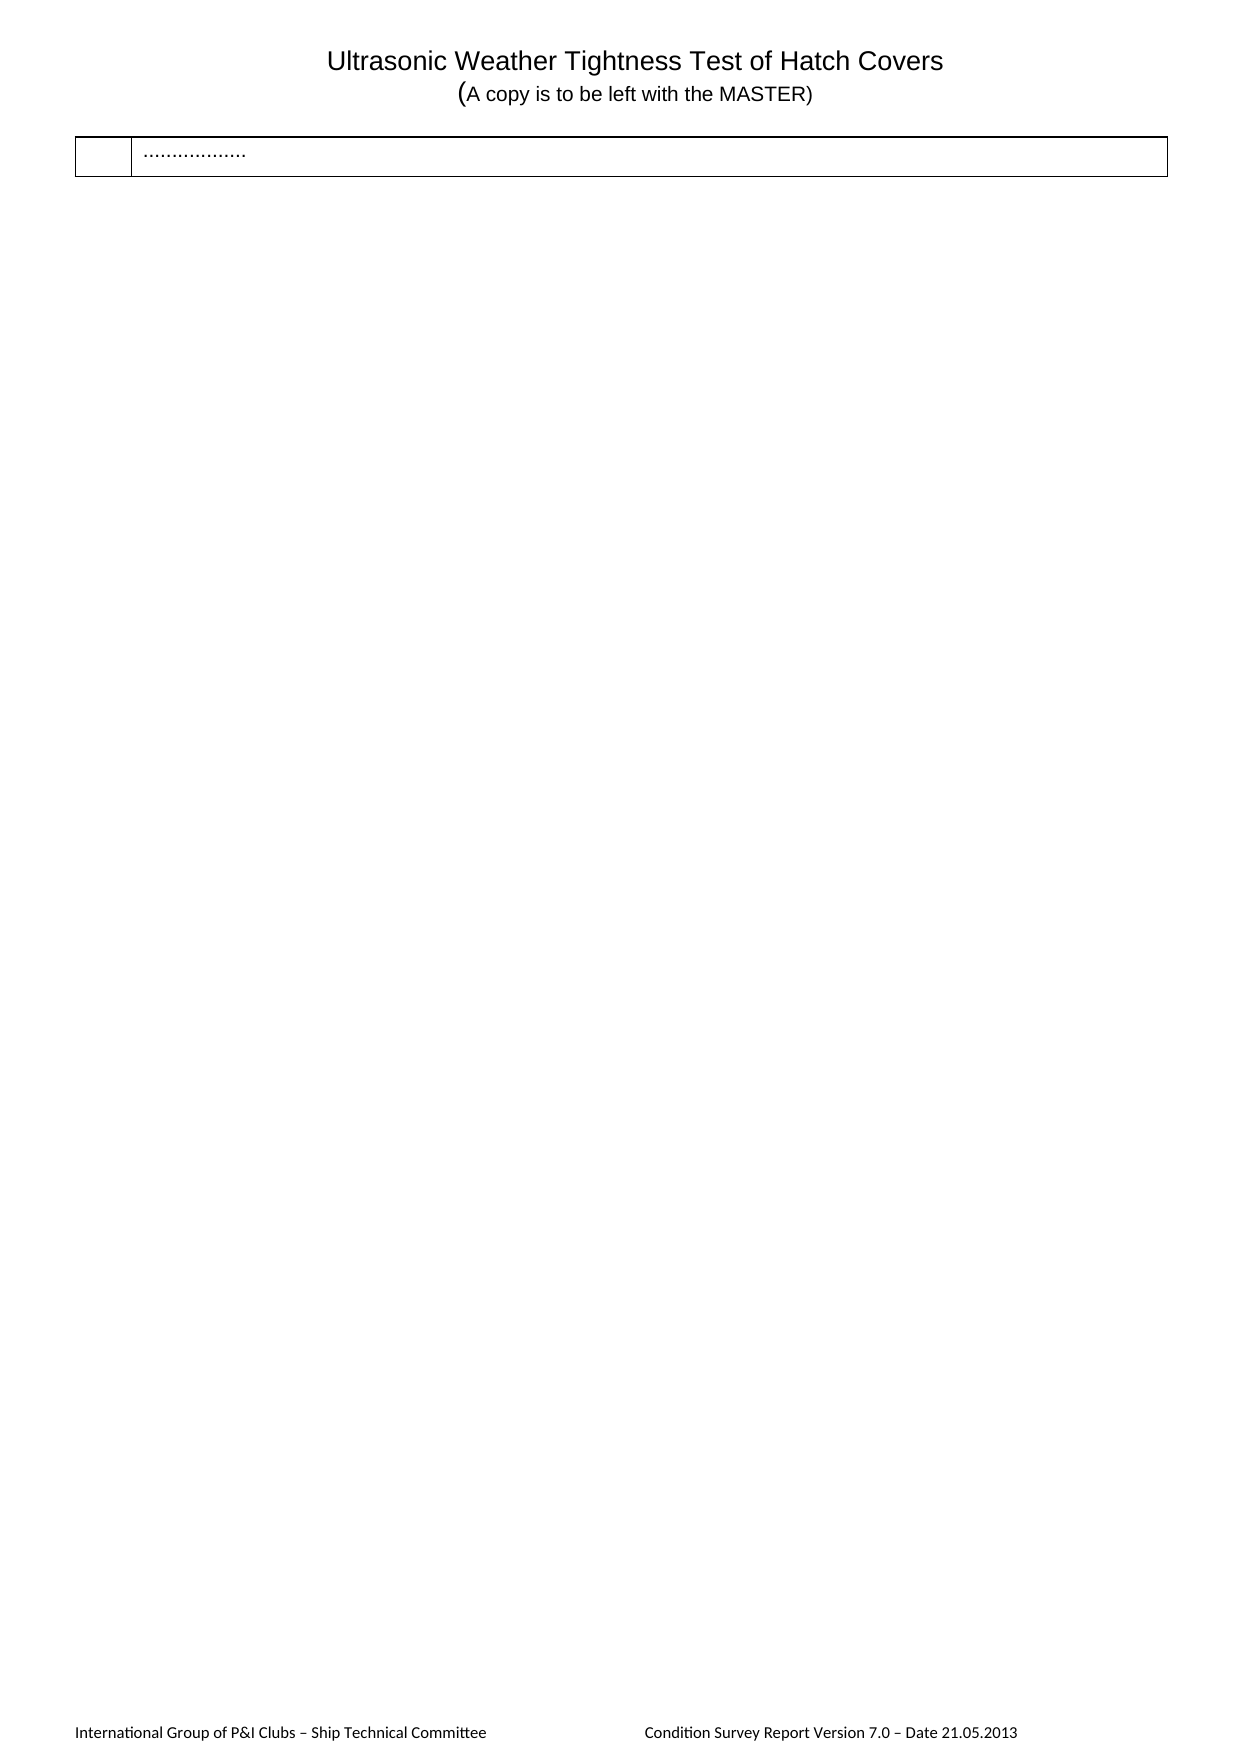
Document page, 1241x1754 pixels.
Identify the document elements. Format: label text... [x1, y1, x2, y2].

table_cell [132, 138, 1167, 176]
table_cell 4. [76, 138, 131, 176]
